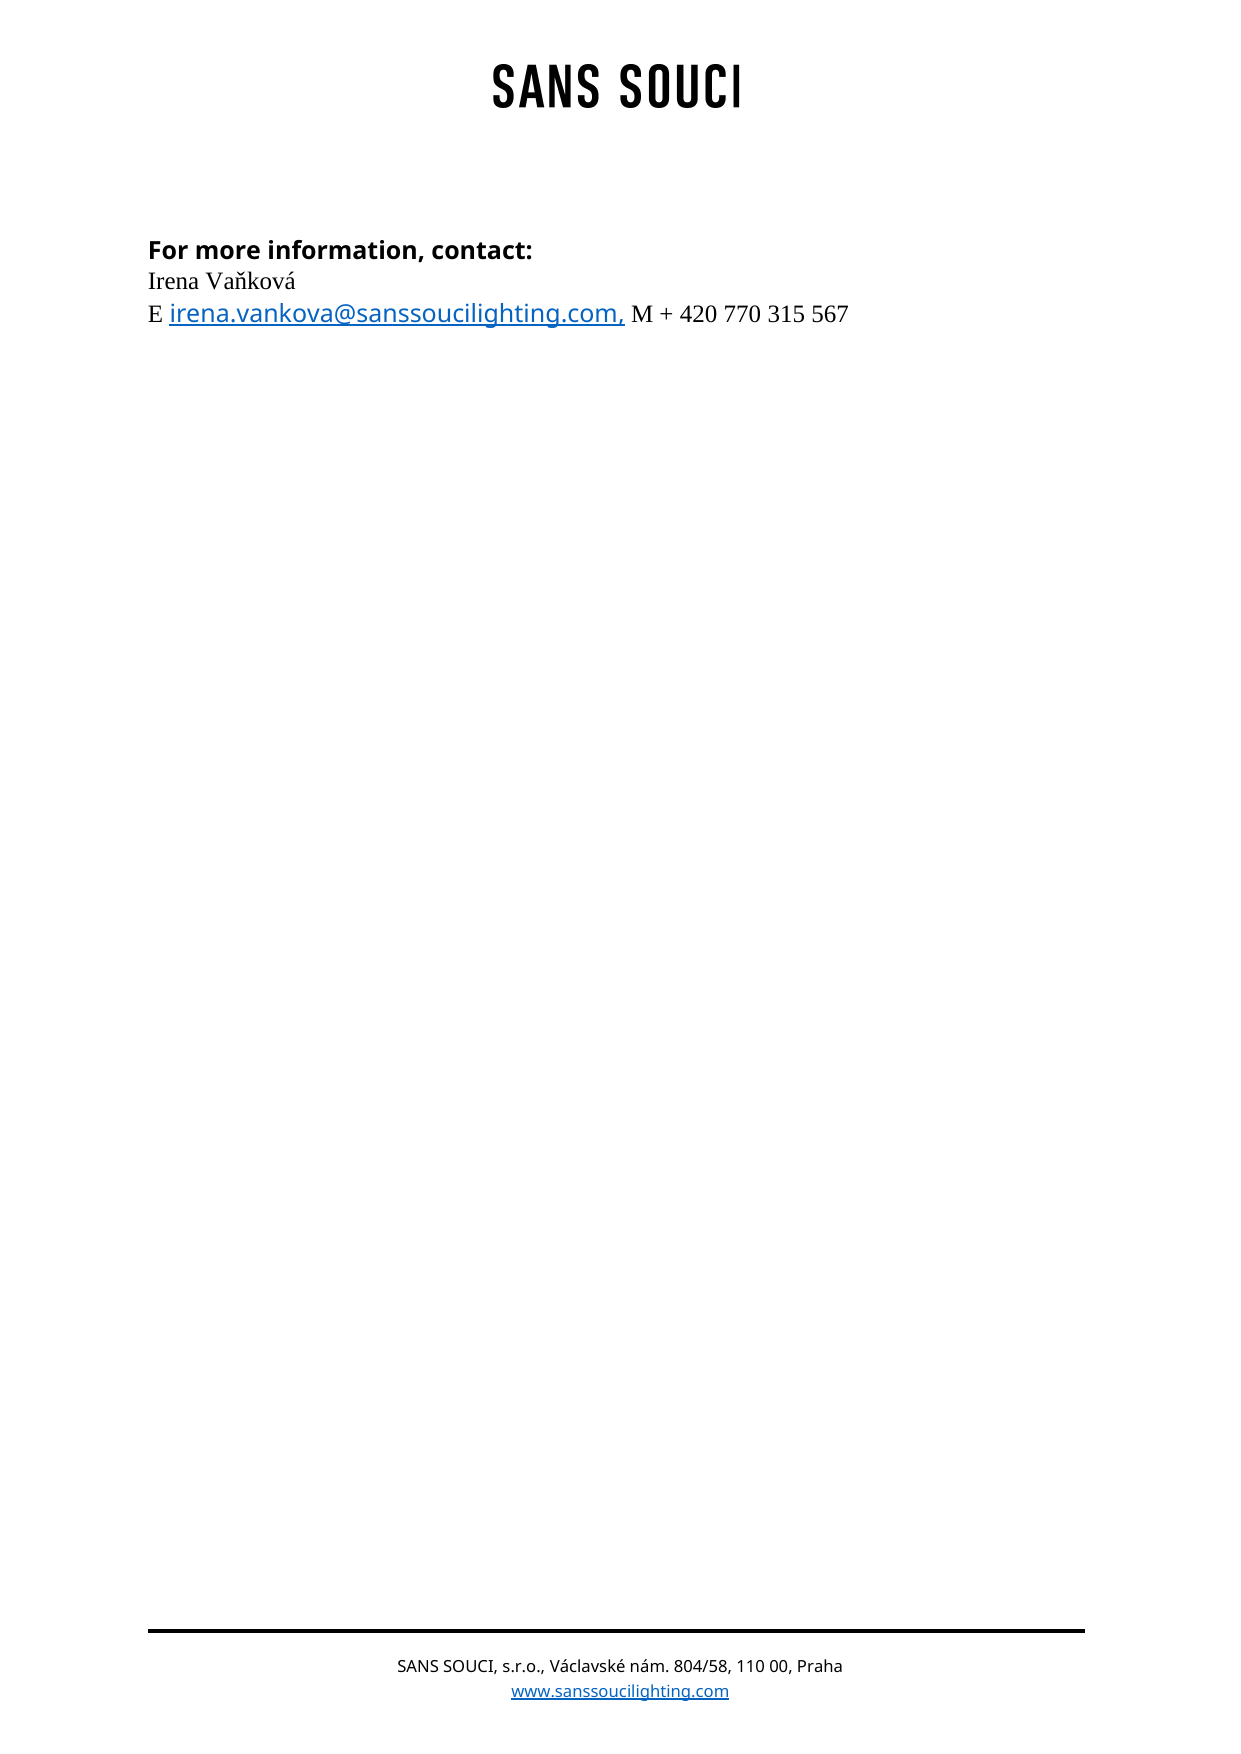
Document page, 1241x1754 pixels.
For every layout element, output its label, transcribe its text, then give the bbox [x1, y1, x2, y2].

text For more information, contact: [148, 232, 1085, 266]
picture [493, 64, 740, 108]
text Irena Vaňková [148, 266, 1085, 295]
text E irena.vankova@sanssoucilighting.com, M + 420 770 315 567 [148, 295, 1085, 329]
